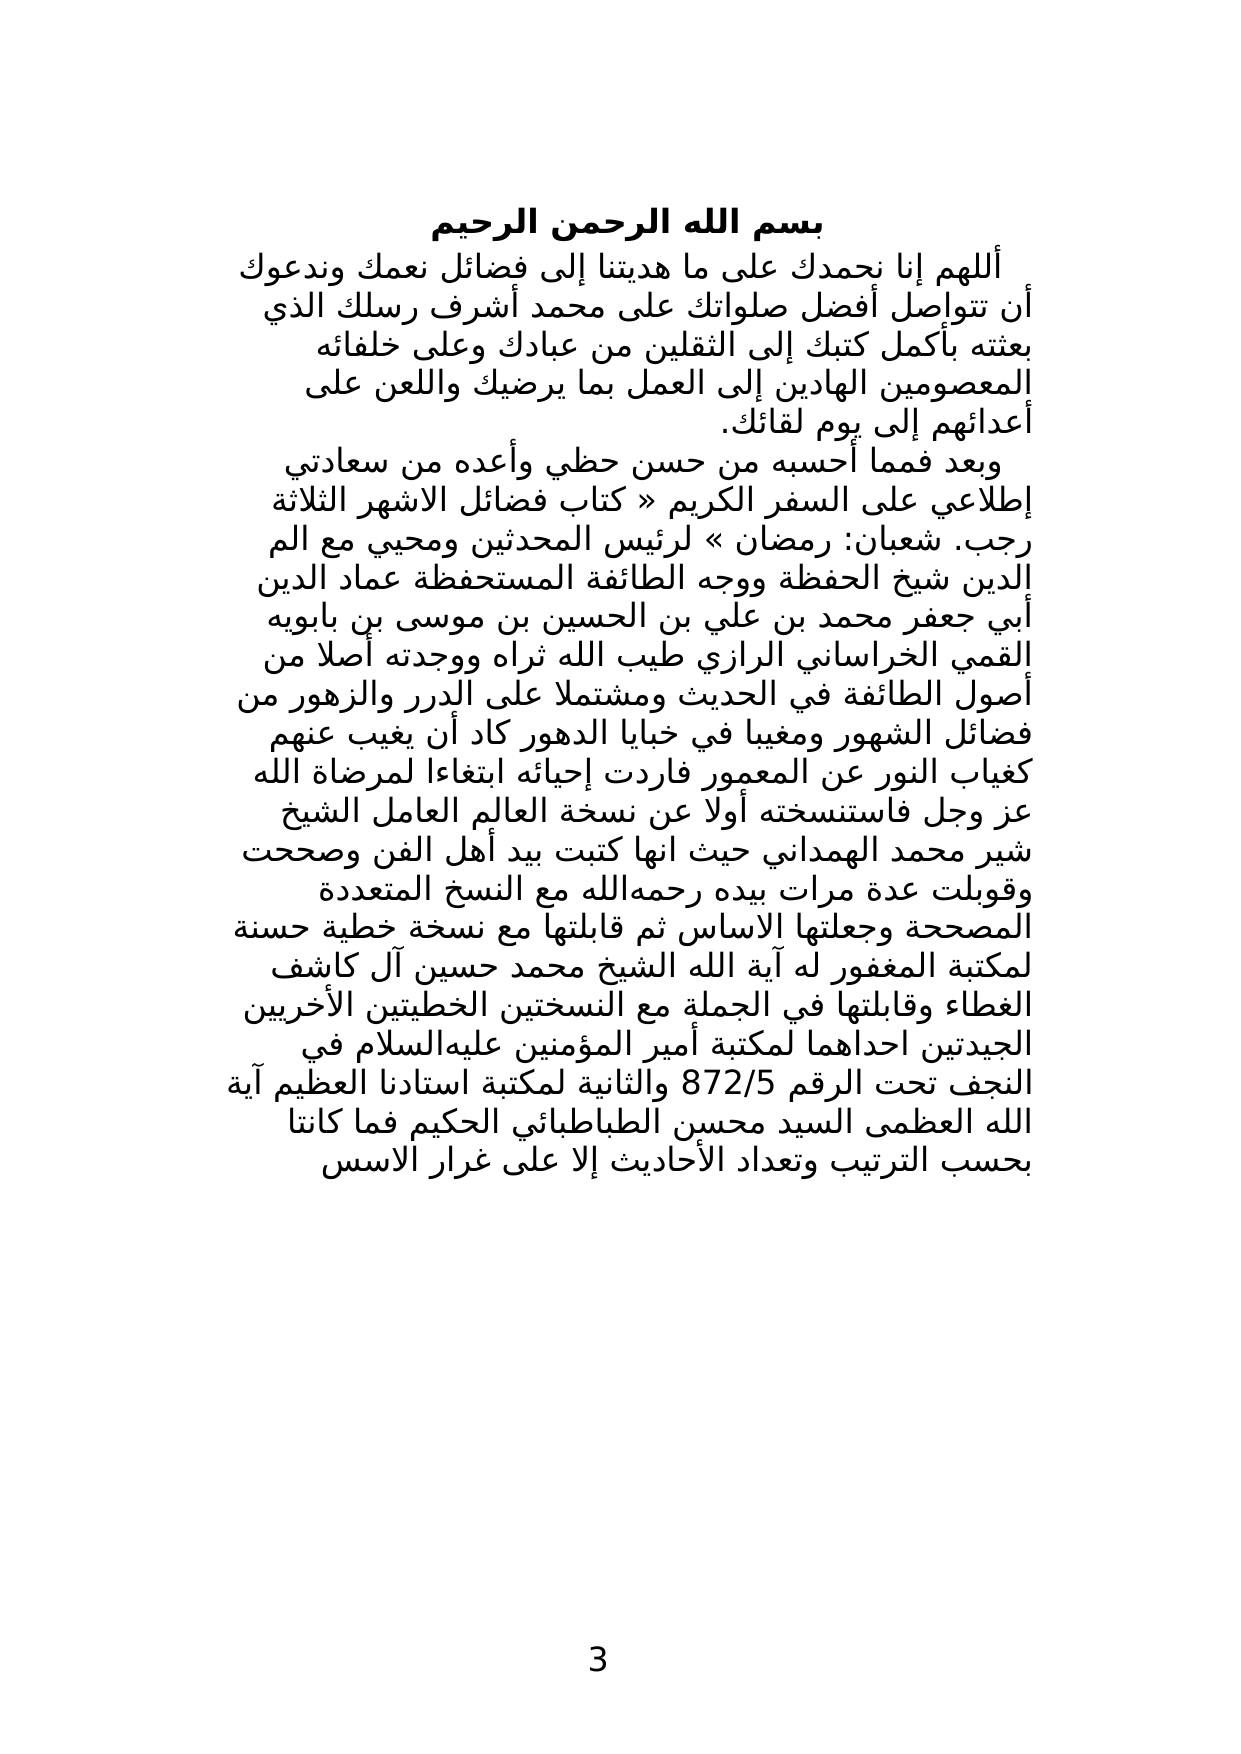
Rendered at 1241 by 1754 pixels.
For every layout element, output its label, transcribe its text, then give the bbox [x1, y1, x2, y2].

text بسم الله الرحمن الرحيم [222, 202, 1033, 241]
text أللهم إنا نحمدك على ما هديتنا إلى فضائل نعمك وندعوك أن تتواصل أفضل صلواتك على محمد أشرف رسلك الذي بعثته بأكمل كتبك إلى الثقلين من عبادك وعلى خلفائه المعصومين الهادين إلى العمل بما يرضيك واللعن على أعدائهم إلى يوم لقائك. [222, 247, 1033, 442]
text وبعد فمما أحسبه من حسن حظي وأعده من سعادتي إطلاعي على السفر الكريم « كتاب فضائل الاشهر الثلاثة رجب. شعبان: رمضان » لرئيس المحدثين ومحيي مع الم الدين شيخ الحفظة ووجه الطائفة المستحفظة عماد الدين أبي جعفر محمد بن علي بن الحسين بن موسى بن بابويه القمي الخراساني الرازي طيب الله ثراه ووجدته أصلا من أصول الطائفة في الحديث ومشتملا على الدرر والزهور من فضائل الشهور ومغيبا في خبايا الدهور كاد أن يغيب عنهم كغياب النور عن المعمور فاردت إحيائه ابتغاءا لمرضاة الله عز وجل فاستنسخته أولا عن نسخة العالم العامل الشيخ شير محمد الهمداني حيث انها كتبت بيد أهل الفن وصححت وقوبلت عدة مرات بيده رحمه‌الله مع النسخ المتعددة المصححة وجعلتها الاساس ثم قابلتها مع نسخة خطية حسنة لمكتبة المغفور له آية الله الشيخ محمد حسين آل كاشف الغطاء وقابلتها في الجملة مع النسختين الخطيتين الأخريين الجيدتين احداهما لمكتبة أمير المؤمنين عليه‌السلام في النجف تحت الرقم 872/5 والثانية لمكتبة استادنا العظيم آية الله العظمى السيد محسن الطباطبائي الحكيم فما كانتا بحسب الترتيب وتعداد الأحاديث إلا على غرار الاسس [222, 442, 1033, 1180]
